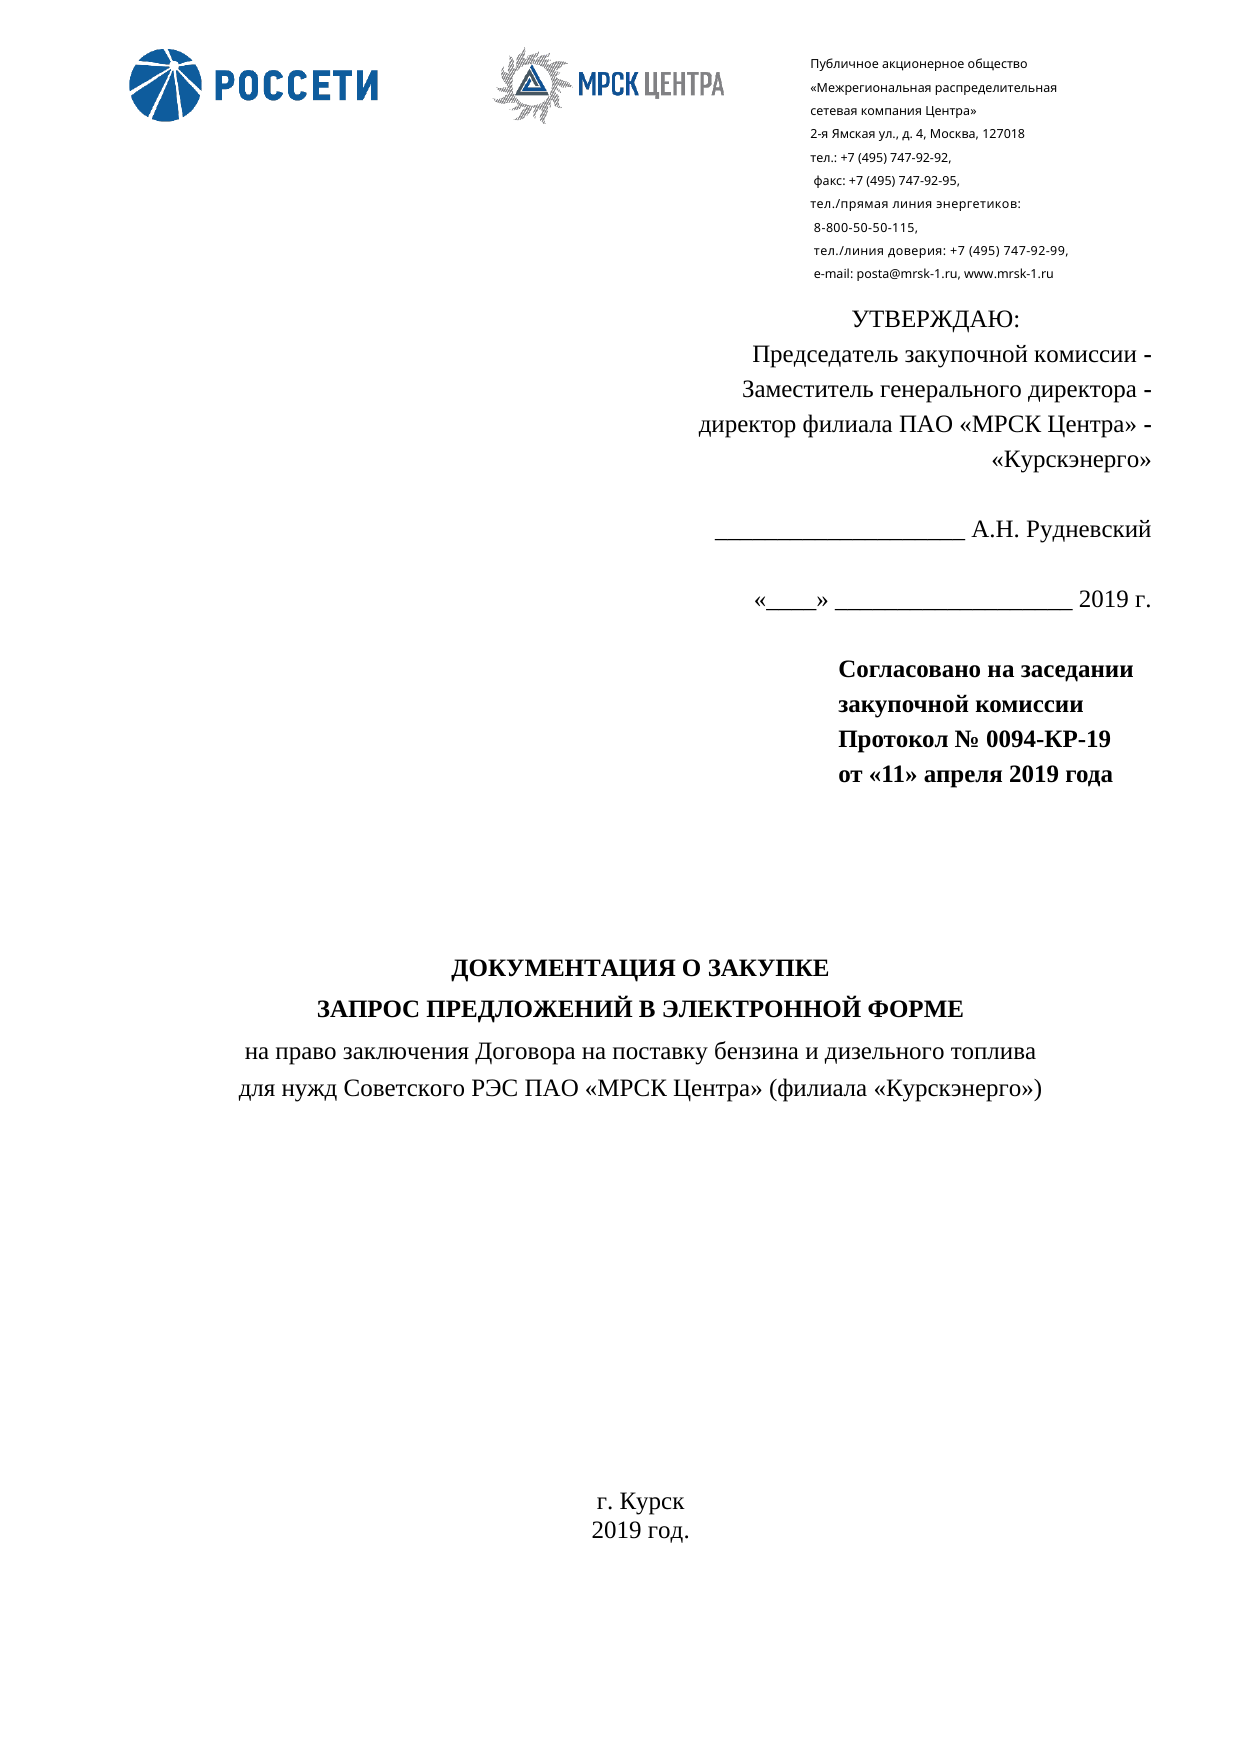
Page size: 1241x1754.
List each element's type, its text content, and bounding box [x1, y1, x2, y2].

text директор филиала ПАО «МРСК Центра» - [129, 409, 1151, 438]
text на право заключения Договора на поставку бензина и дизельного топлива [129, 1036, 1151, 1064]
text от «11» апреля 2019 года [838, 759, 1151, 788]
text Председатель закупочной комиссии - [129, 339, 1151, 368]
text Заместитель генерального директора - [129, 374, 1151, 403]
text г. Курск 2019 год. [129, 1486, 1151, 1543]
text закупочной комиссии [838, 689, 1151, 718]
text УТВЕРЖДАЮ: [720, 304, 1151, 333]
text ДОКУМЕНТАЦИЯ О ЗАКУПКЕ [129, 953, 1151, 982]
text ЗАПРОС ПРЕДЛОЖЕНИЙ В ЭЛЕКТРОННОЙ ФОРМЕ [129, 994, 1151, 1023]
text Протокол № 0094-КР-19 [838, 724, 1151, 753]
text ____________________ А.Н. Рудневский [129, 514, 1151, 543]
text «Курскэнерго» [129, 444, 1151, 473]
text для нужд Советского РЭС ПАО «МРСК Центра» (филиала «Курскэнерго») [129, 1073, 1151, 1102]
text Согласовано на заседании [838, 654, 1151, 683]
picture [129, 47, 724, 124]
text «____» ___________________ 2019 г. [720, 584, 1151, 613]
